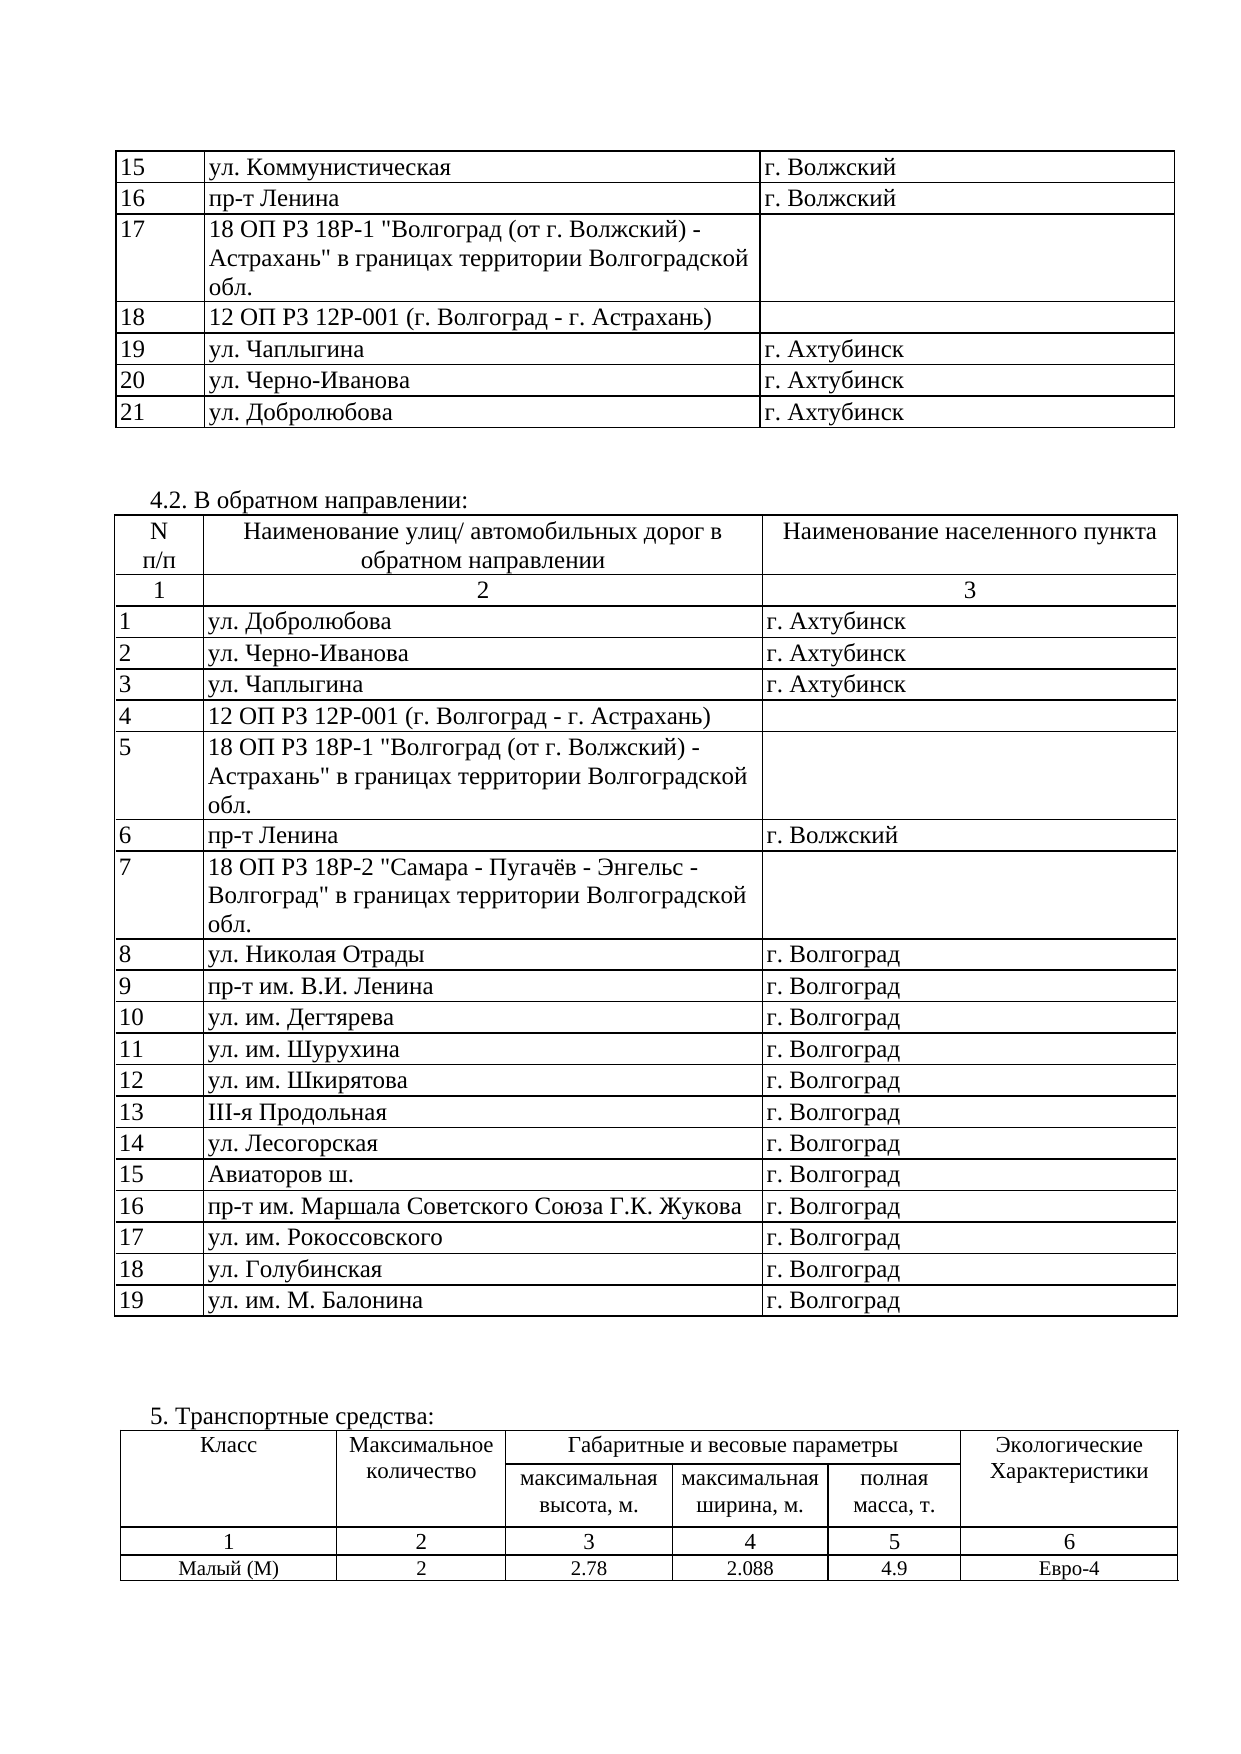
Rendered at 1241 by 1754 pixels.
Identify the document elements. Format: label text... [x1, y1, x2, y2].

table_cell 2 [337, 1528, 505, 1554]
table_cell ул. Чаплыгина [204, 670, 762, 699]
table_cell 12 ОП РЗ 12Р-001 (г. Волгоград - г. Астрахань) [204, 701, 762, 731]
table_cell 7 [115, 851, 203, 938]
table_cell 17 [117, 215, 204, 301]
table_cell 12 ОП РЗ 12Р-001 (г. Волгоград - г. Астрахань) [205, 302, 759, 332]
table_cell 5 [115, 732, 203, 818]
table_cell г. Ахтубинск [761, 334, 1174, 364]
table_cell ул. Николая Отрады [204, 940, 762, 969]
table_cell 5 [829, 1528, 960, 1554]
table_cell ул. Коммунистическая [205, 152, 759, 181]
table_cell г. Волгоград [763, 1284, 1177, 1315]
table_cell г. Волгоград [763, 1064, 1177, 1095]
table_cell 18 [115, 1254, 203, 1284]
table_cell ул. Голубинская [204, 1254, 762, 1284]
table_cell г. Волгоград [763, 1001, 1177, 1032]
table_header Наименование населенного пункта [763, 516, 1177, 573]
table_cell г. Ахтубинск [763, 636, 1177, 668]
table_cell 18 ОП РЗ 18Р-1 "Волгоград (от г. Волжский) - Астрахань" в границах территории Волгоградской обл. [205, 215, 759, 301]
table_cell 4 [673, 1528, 827, 1554]
table_cell пр-т им. Маршала Советского Союза Г.К. Жукова [204, 1191, 762, 1221]
table_cell г. Волгоград [763, 1253, 1177, 1284]
table_cell 14 [115, 1128, 203, 1158]
table_cell 2.78 [506, 1556, 672, 1580]
table_cell пр-т им. В.И. Ленина [204, 971, 762, 1001]
table_header Класс [121, 1431, 336, 1526]
table_cell 4 [115, 700, 203, 731]
table_cell 20 [117, 365, 204, 395]
table_header Максимальное количество [337, 1431, 505, 1526]
table_cell г. Волгоград [763, 1158, 1177, 1189]
table_cell [763, 699, 1177, 731]
table_cell 2 [337, 1556, 505, 1580]
table_cell г. Волгоград [763, 1095, 1177, 1127]
table_cell г. Волгоград [763, 1127, 1177, 1158]
table_cell ул. Добролюбова [205, 397, 759, 427]
table_cell 19 [115, 1285, 203, 1315]
table_cell 11 [115, 1033, 203, 1064]
table_cell г. Ахтубинск [763, 605, 1177, 636]
table_cell 3 [506, 1528, 672, 1554]
table_cell ул. им. Шурухина [204, 1034, 762, 1064]
table_cell 12 [115, 1065, 203, 1095]
table_cell ул. им. Шкирятова [204, 1065, 762, 1095]
text 5. Транспортные средства: [150, 1401, 1090, 1429]
table_header Наименование улиц/ автомобильных дорог в обратном направлении [204, 516, 762, 573]
table_cell 17 [115, 1222, 203, 1252]
table_cell 1 [115, 606, 203, 636]
text 4.2. В обратном направлении: [150, 486, 1090, 514]
table_cell г. Ахтубинск [761, 365, 1174, 395]
table_cell г. Волгоград [763, 969, 1177, 1001]
table_cell [761, 302, 1174, 332]
table_cell полная масса, т. [829, 1465, 960, 1526]
table_cell г. Волжский [761, 183, 1174, 213]
table_cell г. Волгоград [763, 1190, 1177, 1221]
table_cell [763, 731, 1177, 818]
table_header N п/п [115, 516, 203, 573]
table_cell [761, 215, 1174, 301]
table_cell 1 [115, 575, 203, 605]
table_cell 18 ОП РЗ 18Р-2 "Самара - Пугачёв - Энгельс - Волгоград" в границах территории Волгоградской обл. [204, 852, 762, 938]
table_cell 16 [115, 1191, 203, 1221]
table_cell Малый (М) [121, 1556, 336, 1580]
table_cell 13 [115, 1096, 203, 1127]
table_cell 1 [121, 1528, 336, 1554]
table_cell 21 [117, 397, 204, 427]
table_cell 19 [117, 334, 204, 364]
table_cell 3 [115, 669, 203, 699]
table_cell пр-т Ленина [204, 820, 762, 850]
table_cell г. Волжский [761, 152, 1174, 181]
table_cell 10 [115, 1002, 203, 1032]
table_cell 2 [204, 575, 762, 605]
table_cell г. Волгоград [763, 1032, 1177, 1064]
table_cell 6 [115, 820, 203, 850]
table_cell г. Волгоград [763, 1221, 1177, 1252]
table_cell г. Волгоград [763, 938, 1177, 969]
table_cell Евро-4 [961, 1556, 1177, 1580]
table_cell III-я Продольная [204, 1097, 762, 1127]
table_cell 15 [115, 1159, 203, 1189]
table_cell 3 [763, 574, 1177, 605]
table_cell 18 [117, 302, 204, 332]
table_header Габаритные и весовые параметры [506, 1431, 960, 1463]
table_header Экологические Характеристики [961, 1431, 1177, 1526]
table_cell 6 [961, 1528, 1177, 1554]
table_cell г. Ахтубинск [761, 397, 1174, 427]
table_cell 9 [115, 970, 203, 1001]
table_cell 8 [115, 939, 203, 969]
table_cell ул. им. Дегтярева [204, 1002, 762, 1032]
table_cell ул. Добролюбова [204, 607, 762, 636]
table_cell [763, 850, 1177, 938]
table_cell ул. Чаплыгина [205, 334, 759, 364]
table_cell г. Ахтубинск [763, 668, 1177, 699]
table_cell 15 [117, 152, 204, 181]
table_cell ул. им. Рокоссовского [204, 1223, 762, 1252]
table_cell пр-т Ленина [205, 183, 759, 213]
table_cell ул. им. М. Балонина [204, 1286, 762, 1315]
table_cell 2 [115, 638, 203, 668]
table_cell 2.088 [673, 1556, 827, 1580]
table_cell 4.9 [829, 1556, 960, 1580]
table_cell 18 ОП РЗ 18Р-1 "Волгоград (от г. Волжский) - Астрахань" в границах территории Волгоградской обл. [204, 732, 762, 818]
table_cell Авиаторов ш. [204, 1160, 762, 1189]
table_cell 16 [117, 183, 204, 213]
table_cell ул. Черно-Иванова [205, 365, 759, 395]
table_cell максимальная высота, м. [506, 1465, 672, 1526]
table_cell максимальная ширина, м. [673, 1465, 827, 1526]
table_cell ул. Черно-Иванова [204, 638, 762, 668]
table_cell ул. Лесогорская [204, 1128, 762, 1158]
table_cell г. Волжский [763, 819, 1177, 850]
